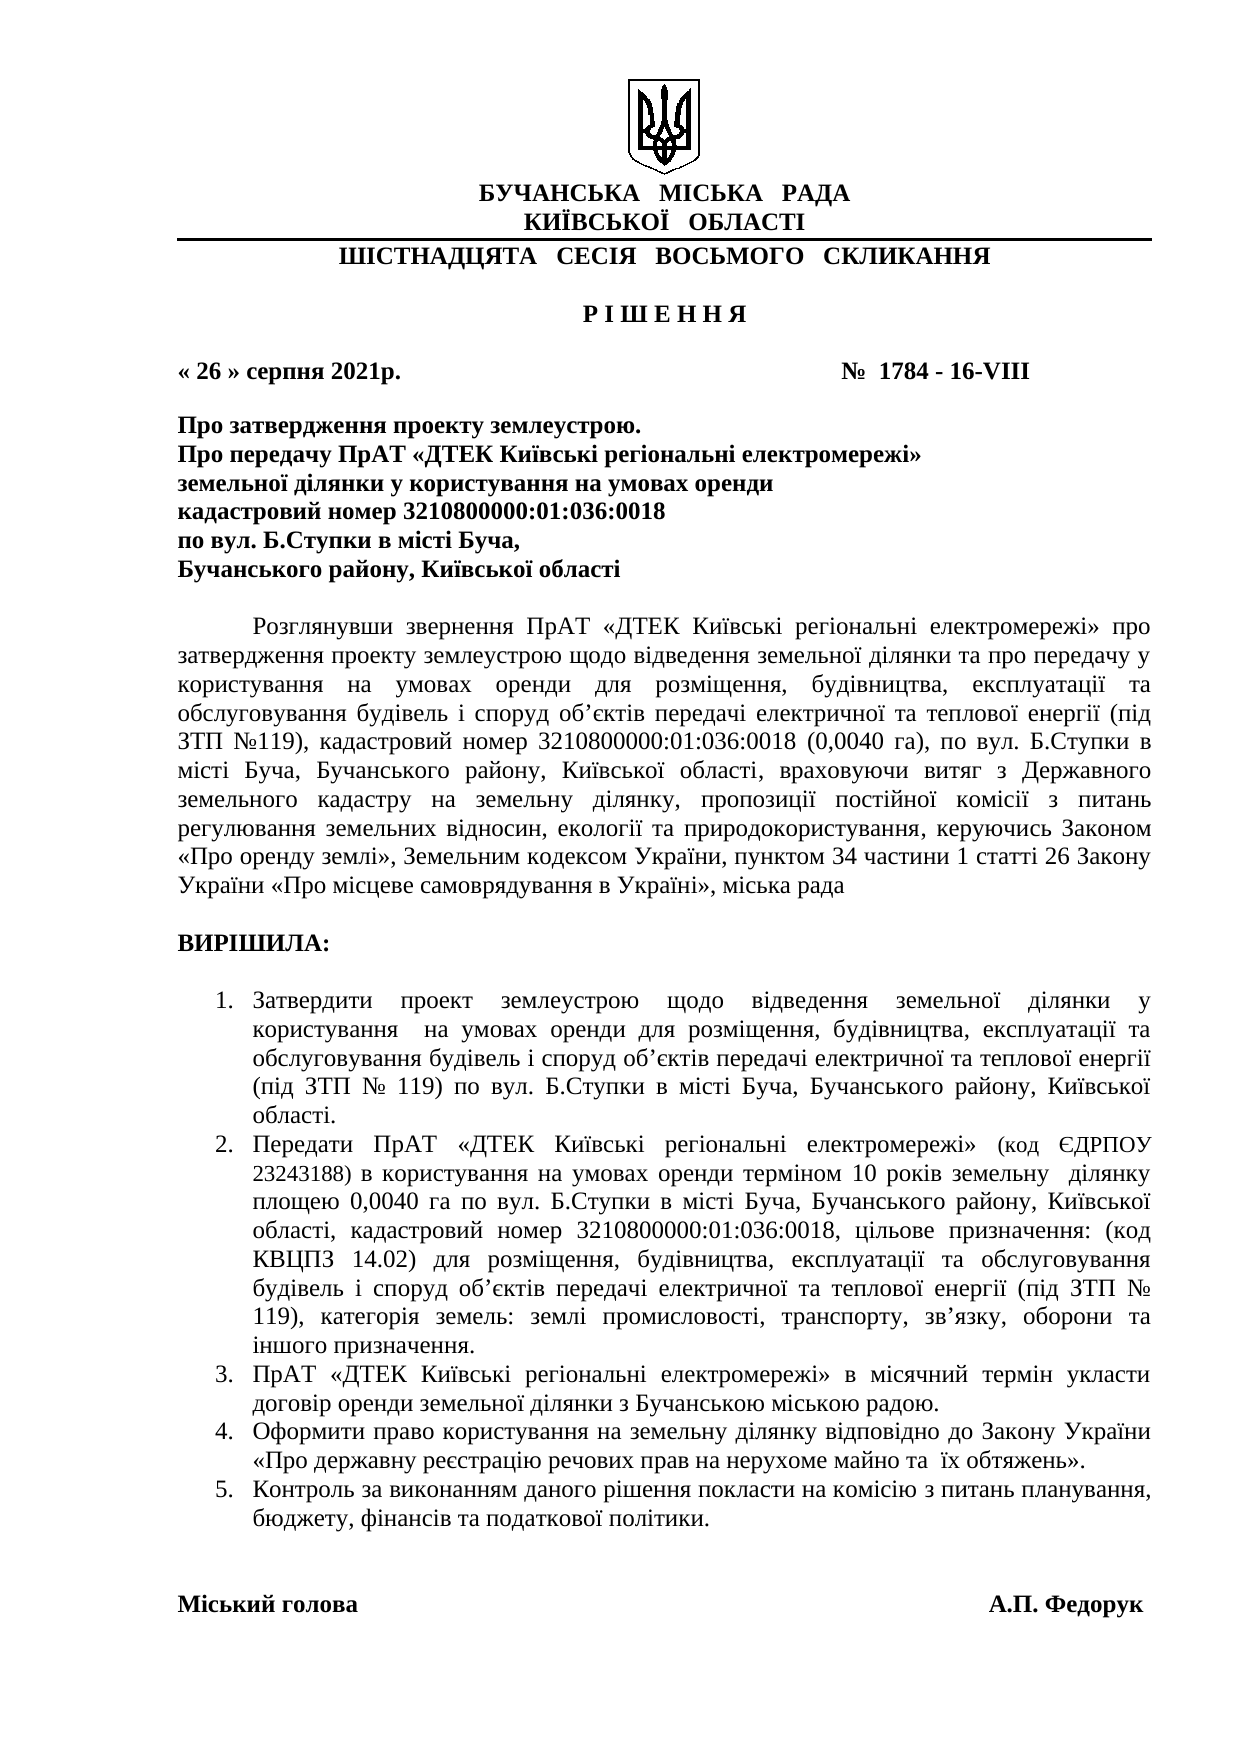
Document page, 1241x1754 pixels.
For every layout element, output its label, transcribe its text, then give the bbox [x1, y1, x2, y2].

text земельної ділянки у користування на умовах оренди [177, 468, 1152, 496]
list Затвердити проект землеустрою щодо відведення земельної ділянки у користування на умовах оренди для розміщення, будівництва, експлуатації та обслуговування будівель і споруд об’єктів передачі електричної та теплової енергії (під ЗТП № 119) по вул. Б.Ступки в місті Буча, Бучанського району, Київської області. [215, 985, 1152, 1129]
list ПрАТ «ДТЕК Київські регіональні електромережі» в місячний термін укласти договір оренди земельної ділянки з Бучанською міською радою. [215, 1359, 1152, 1416]
text ШІСТНАДЦЯТА СЕСІЯ ВОСЬМОГО СКЛИКАННЯ [177, 241, 1152, 270]
text Розглянувши звернення ПрАТ «ДТЕК Київські регіональні електромережі» про затвердження проекту землеустрою щодо відведення земельної ділянки та про передачу у користування на умовах оренди для розміщення, будівництва, експлуатації та обслуговування будівель і споруд об’єктів передачі електричної та теплової енергії (під ЗТП №119), кадастровий номер 3210800000:01:036:0018 (0,0040 га), по вул. Б.Ступки в місті Буча, Бучанського району, Київської області, враховуючи витяг з Державного земельного кадастру на земельну ділянку, пропозиції постійної комісії з питань регулювання земельних відносин, екології та природокористування, керуючись Законом «Про оренду землі», Земельним кодексом України, пунктом 34 частини 1 статті 26 Закону України «Про місцеве самоврядування в Україні», міська рада [177, 611, 1152, 899]
list Оформити право користування на земельну ділянку відповідно до Закону України «Про державну реєстрацію речових прав на нерухоме майно та їх обтяжень». [215, 1416, 1152, 1474]
list Контроль за виконанням даного рішення покласти на комісію з питань планування, бюджету, фінансів та податкової політики. [215, 1474, 1152, 1531]
text по вул. Б.Ступки в місті Буча, [177, 525, 1152, 554]
text « 26 » серпня 2021р. № 1784 - 16-VІІІ [177, 356, 1152, 385]
text Про затвердження проекту землеустрою. [177, 410, 1152, 439]
text Бучанського району, Київської області [177, 554, 1152, 583]
text Р І Ш Е Н Н Я [177, 299, 1152, 327]
text кадастровий номер 3210800000:01:036:0018 [177, 496, 1152, 525]
text ВИРІШИЛА: [177, 928, 1152, 956]
text КИЇВСЬКОЇ ОБЛАСТІ [177, 207, 1152, 238]
text Міський голова А.П. Федорук [177, 1589, 1152, 1618]
list Передати ПрАТ «ДТЕК Київські регіональні електромережі» (код ЄДРПОУ 23243188) в користування на умовах оренди терміном 10 років земельну ділянку площею 0,0040 га по вул. Б.Ступки в місті Буча, Бучанського району, Київської області, кадастровий номер 3210800000:01:036:0018, цільове призначення: (код КВЦПЗ 14.02) для розміщення, будівництва, експлуатації та обслуговування будівель і споруд об’єктів передачі електричної та теплової енергії (під ЗТП № 119), категорія земель: землі промисловості, транспорту, зв’язку, оборони та іншого призначення. [215, 1129, 1152, 1359]
text Про передачу ПрАТ «ДТЕК Київські регіональні електромережі» [177, 439, 1152, 468]
text БУЧАНСЬКА МІСЬКА РАДА [177, 178, 1152, 207]
